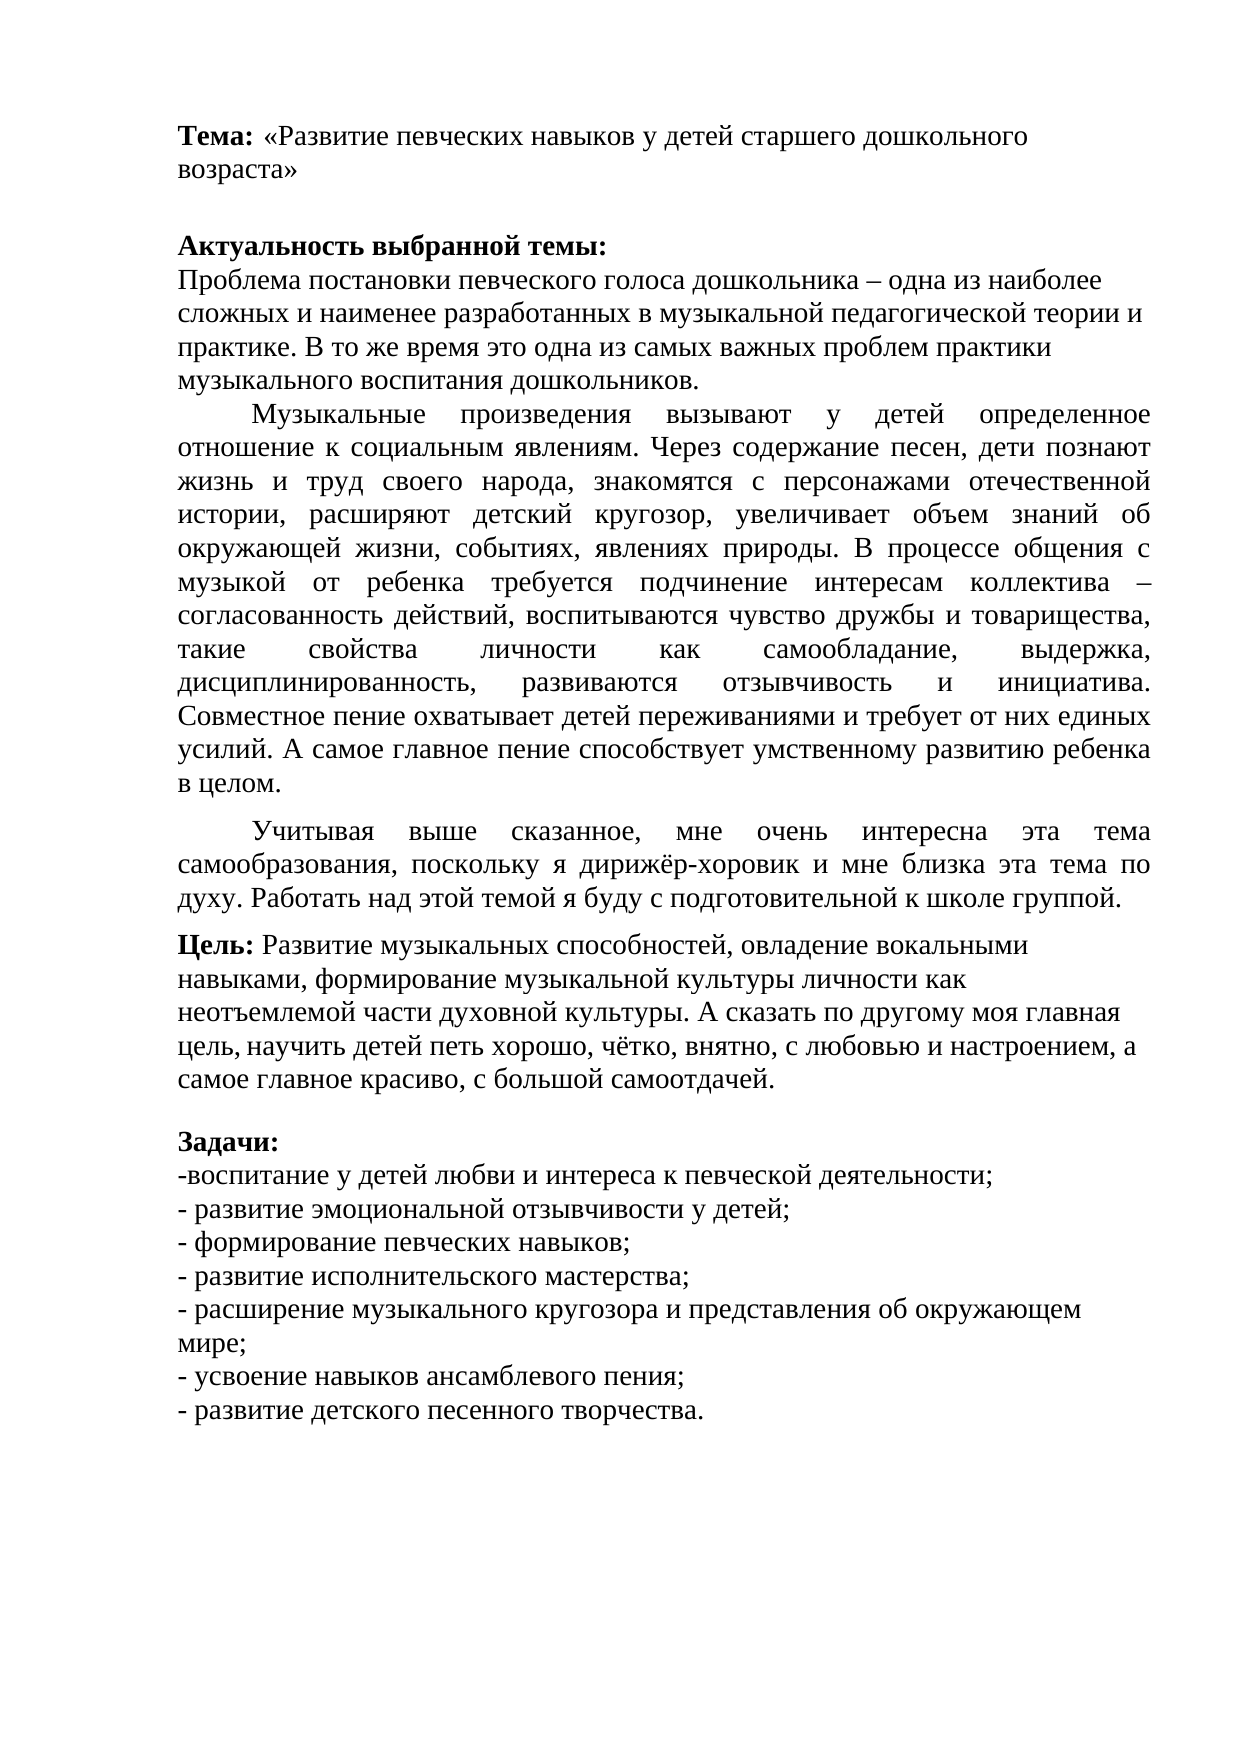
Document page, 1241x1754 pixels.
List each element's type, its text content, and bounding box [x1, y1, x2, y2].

text - формирование певческих навыков; [177, 1224, 1152, 1258]
text Учитывая выше сказанное, мне очень интересна эта тема самообразования, поскольку я дирижёр-хоровик и мне близка эта тема по духу. Работать над этой темой я буду с подготовительной к школе группой. [177, 813, 1152, 913]
text - развитие детского песенного творчества. [177, 1392, 1152, 1426]
text Тема: «Развитие певческих навыков у детей старшего дошкольного возраста» [177, 118, 1152, 185]
text Задачи: [177, 1124, 1152, 1157]
text - усвоение навыков ансамблевого пения; [177, 1358, 1152, 1392]
text -воспитание у детей любви и интереса к певческой деятельности; [177, 1157, 1152, 1191]
text Цель: Развитие музыкальных способностей, овладение вокальными навыками, формирование музыкальной культуры личности как неотъемлемой части духовной культуры. А сказать по другому моя главная цель, научить детей петь хорошо, чётко, внятно, с любовью и настроением, а самое главное красиво, с большой самоотдачей. [177, 927, 1152, 1095]
text - развитие исполнительского мастерства; [177, 1258, 1152, 1291]
text - развитие эмоциональной отзывчивости у детей; [177, 1191, 1152, 1224]
text Проблема постановки певческого голоса дошкольника – одна из наиболее сложных и наименее разработанных в музыкальной педагогической теории и практике. В то же время это одна из самых важных проблем практики музыкального воспитания дошкольников. [177, 262, 1152, 396]
text - расширение музыкального кругозора и представления об окружающем мире; [177, 1291, 1152, 1358]
text Музыкальные произведения вызывают у детей определенное отношение к социальным явлениям. Через содержание песен, дети познают жизнь и труд своего народа, знакомятся с персонажами отечественной истории, расширяют детский кругозор, увеличивает объем знаний об окружающей жизни, событиях, явлениях природы. В процессе общения с музыкой от ребенка требуется подчинение интересам коллектива – согласованность действий, воспитываются чувство дружбы и товарищества, такие свойства личности как самообладание, выдержка, дисциплинированность, развиваются отзывчивость и инициатива. Совместное пение охватывает детей переживаниями и требует от них единых усилий. А самое главное пение способствует умственному развитию ребенка в целом. [177, 396, 1152, 798]
text Актуальность выбранной темы: [177, 228, 1152, 262]
